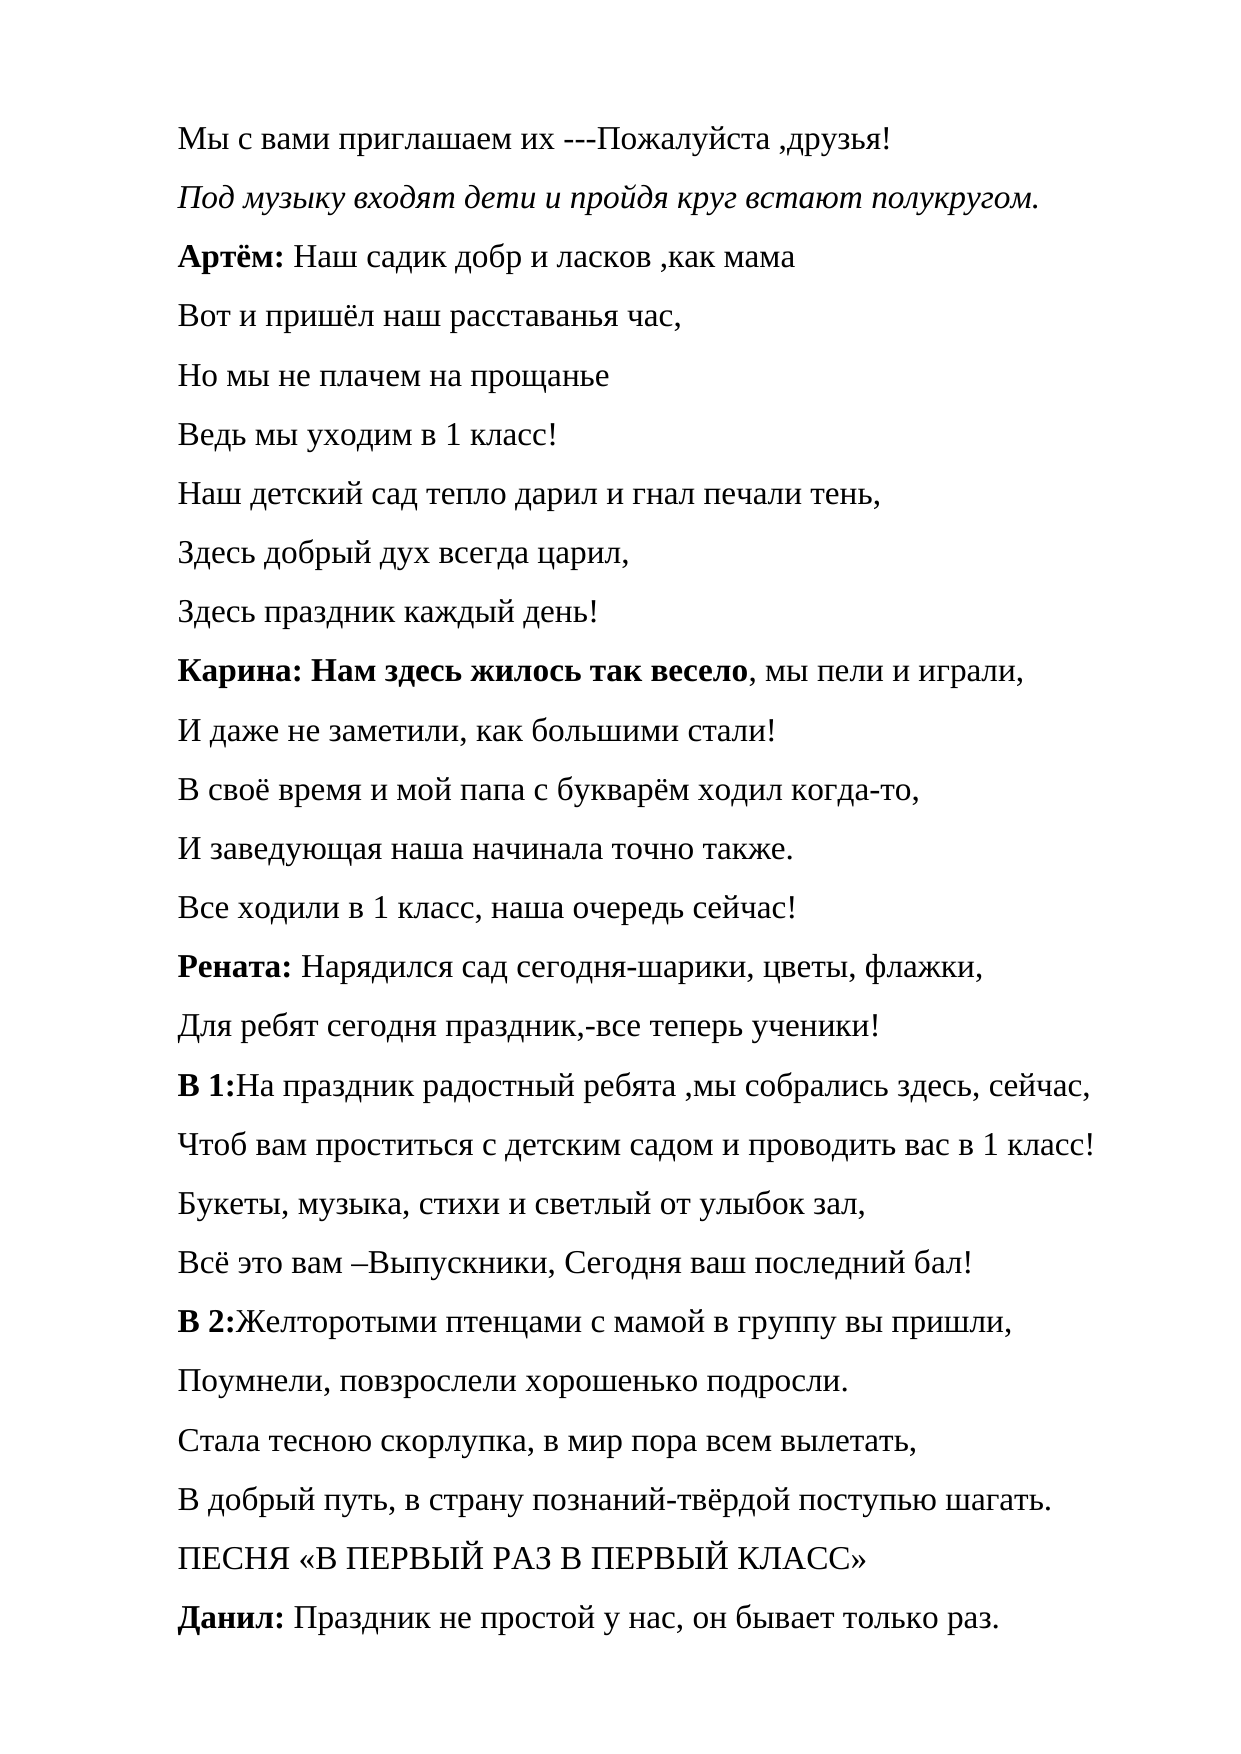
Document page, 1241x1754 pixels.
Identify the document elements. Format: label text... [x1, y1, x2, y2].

text Данил: Праздник не простой у нас, он бывает только раз. [177, 1597, 1152, 1636]
text Букеты, музыка, стихи и светлый от улыбок зал, [177, 1183, 1152, 1221]
text И заведующая наша начинала точно также. [177, 828, 1152, 866]
text Но мы не плачем на прощанье [177, 355, 1152, 393]
text Вот и пришёл наш расставанья час, [177, 296, 1152, 334]
text Наш детский сад тепло дарил и гнал печали тень, [177, 473, 1152, 511]
text В 1:На праздник радостный ребята ,мы собрались здесь, сейчас, [177, 1065, 1152, 1103]
text Всё это вам –Выпускники, Сегодня ваш последний бал! [177, 1242, 1152, 1281]
text Мы с вами приглашаем их ---Пожалуйста ,друзья! [177, 118, 1152, 156]
text Карина: Нам здесь жилось так весело, мы пели и играли, [177, 651, 1152, 689]
text Ведь мы уходим в 1 класс! [177, 414, 1152, 452]
text Здесь добрый дух всегда царил, [177, 532, 1152, 571]
text Чтоб вам проститься с детским садом и проводить вас в 1 класс! [177, 1124, 1152, 1162]
text Поумнели, повзрослели хорошенько подросли. [177, 1361, 1152, 1399]
text Артём: Наш садик добр и ласков ,как мама [177, 236, 1152, 275]
text Рената: Нарядился сад сегодня-шарики, цветы, флажки, [177, 946, 1152, 985]
text Все ходили в 1 класс, наша очередь сейчас! [177, 887, 1152, 926]
text В 2:Желторотыми птенцами с мамой в группу вы пришли, [177, 1301, 1152, 1340]
text В своё время и мой папа с букварём ходил когда-то, [177, 769, 1152, 807]
text Стала тесною скорлупка, в мир пора всем вылетать, [177, 1420, 1152, 1458]
text ПЕСНЯ «В ПЕРВЫЙ РАЗ В ПЕРВЫЙ КЛАСС» [177, 1538, 1152, 1576]
text И даже не заметили, как большими стали! [177, 710, 1152, 748]
text В добрый путь, в страну познаний-твёрдой поступью шагать. [177, 1479, 1152, 1517]
text Под музыку входят дети и пройдя круг встают полукругом. [177, 177, 1152, 216]
text Для ребят сегодня праздник,-все теперь ученики! [177, 1006, 1152, 1044]
text Здесь праздник каждый день! [177, 591, 1152, 630]
